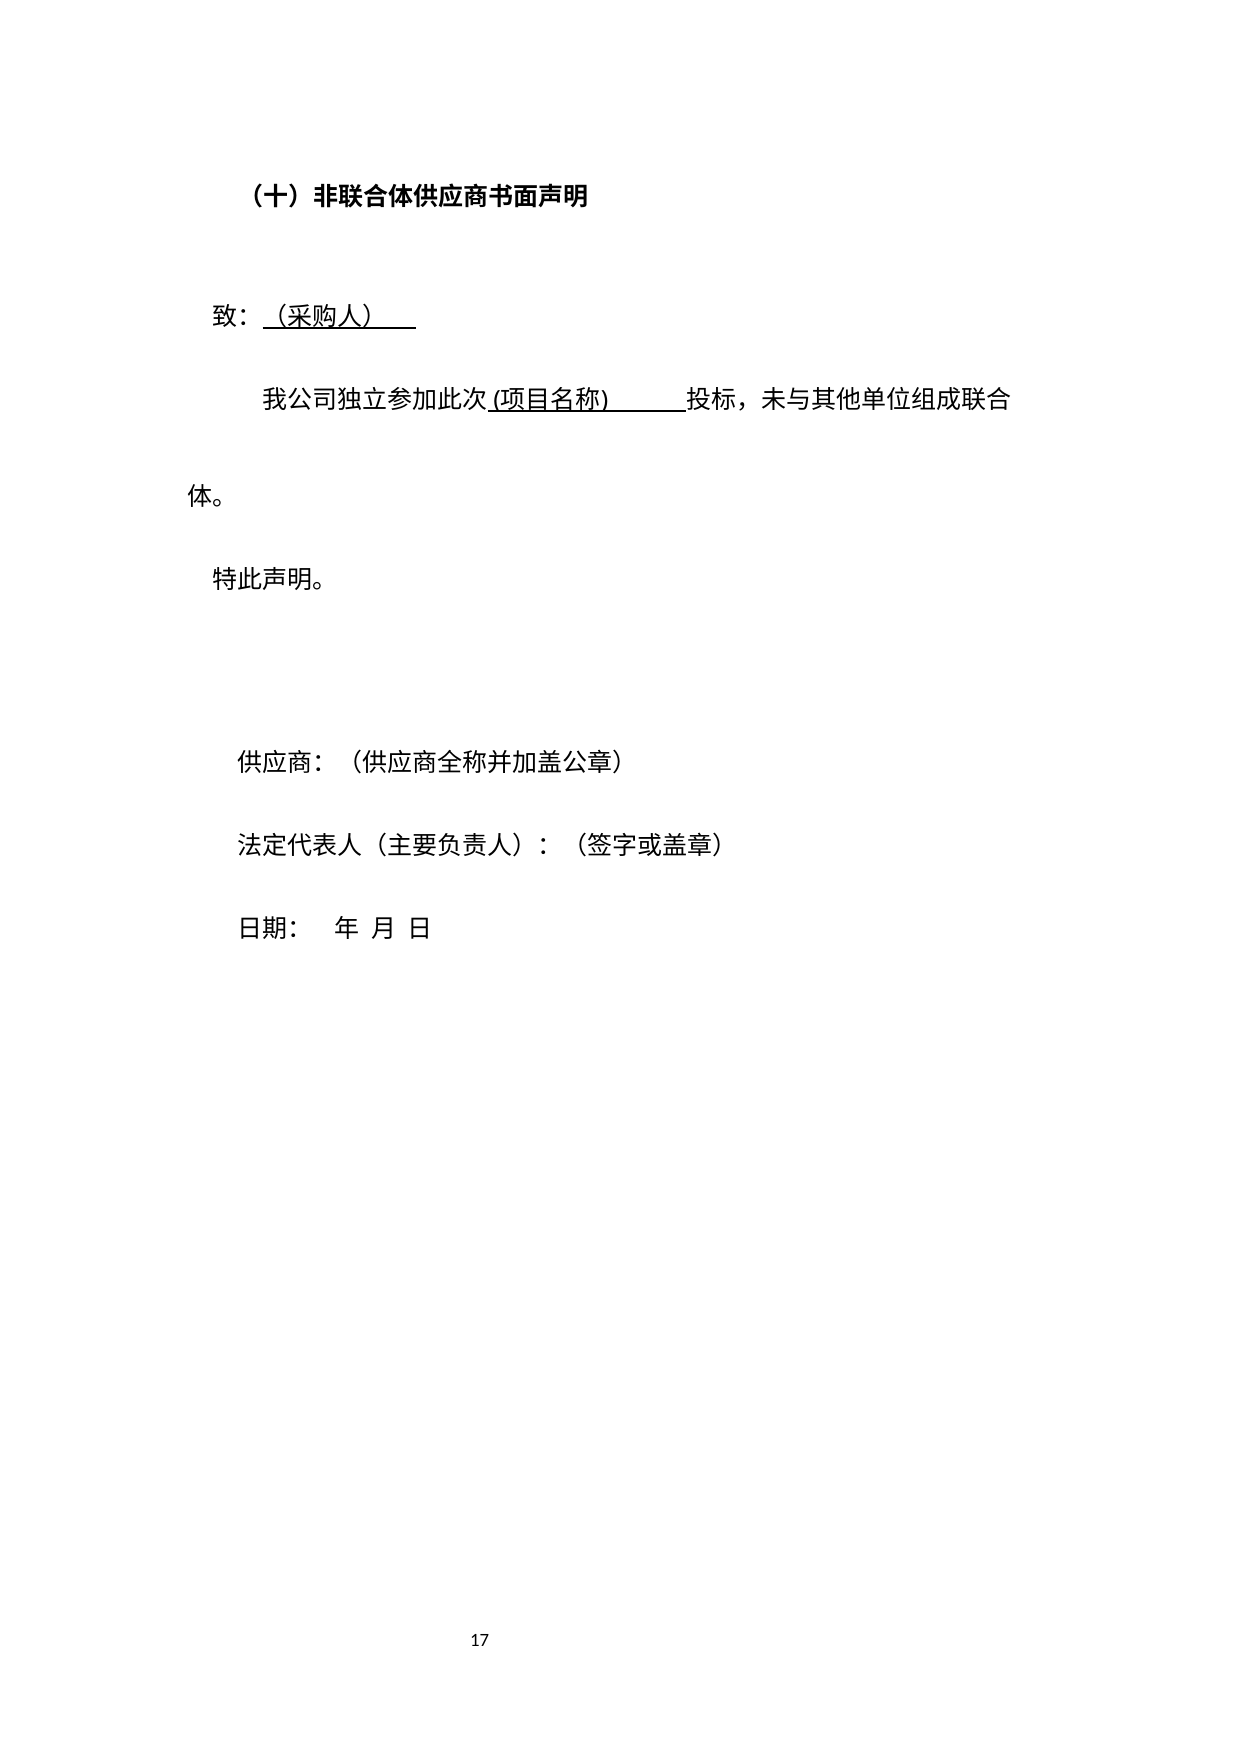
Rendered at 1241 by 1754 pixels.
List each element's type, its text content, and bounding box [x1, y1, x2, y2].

text 致：（采购人） [187, 282, 1053, 347]
text 法定代表人（主要负责人）：（签字或盖章） [187, 811, 1053, 876]
text （十）非联合体供应商书面声明 [187, 162, 1053, 227]
text 供应商：（供应商全称并加盖公章） [187, 728, 1053, 793]
text 特此声明。 [187, 546, 1053, 611]
text 我公司独立参加此次 (项目名称) 投标，未与其他单位组成联合体。 [187, 365, 1053, 527]
text 日期： 年 月 日 [187, 894, 1053, 959]
